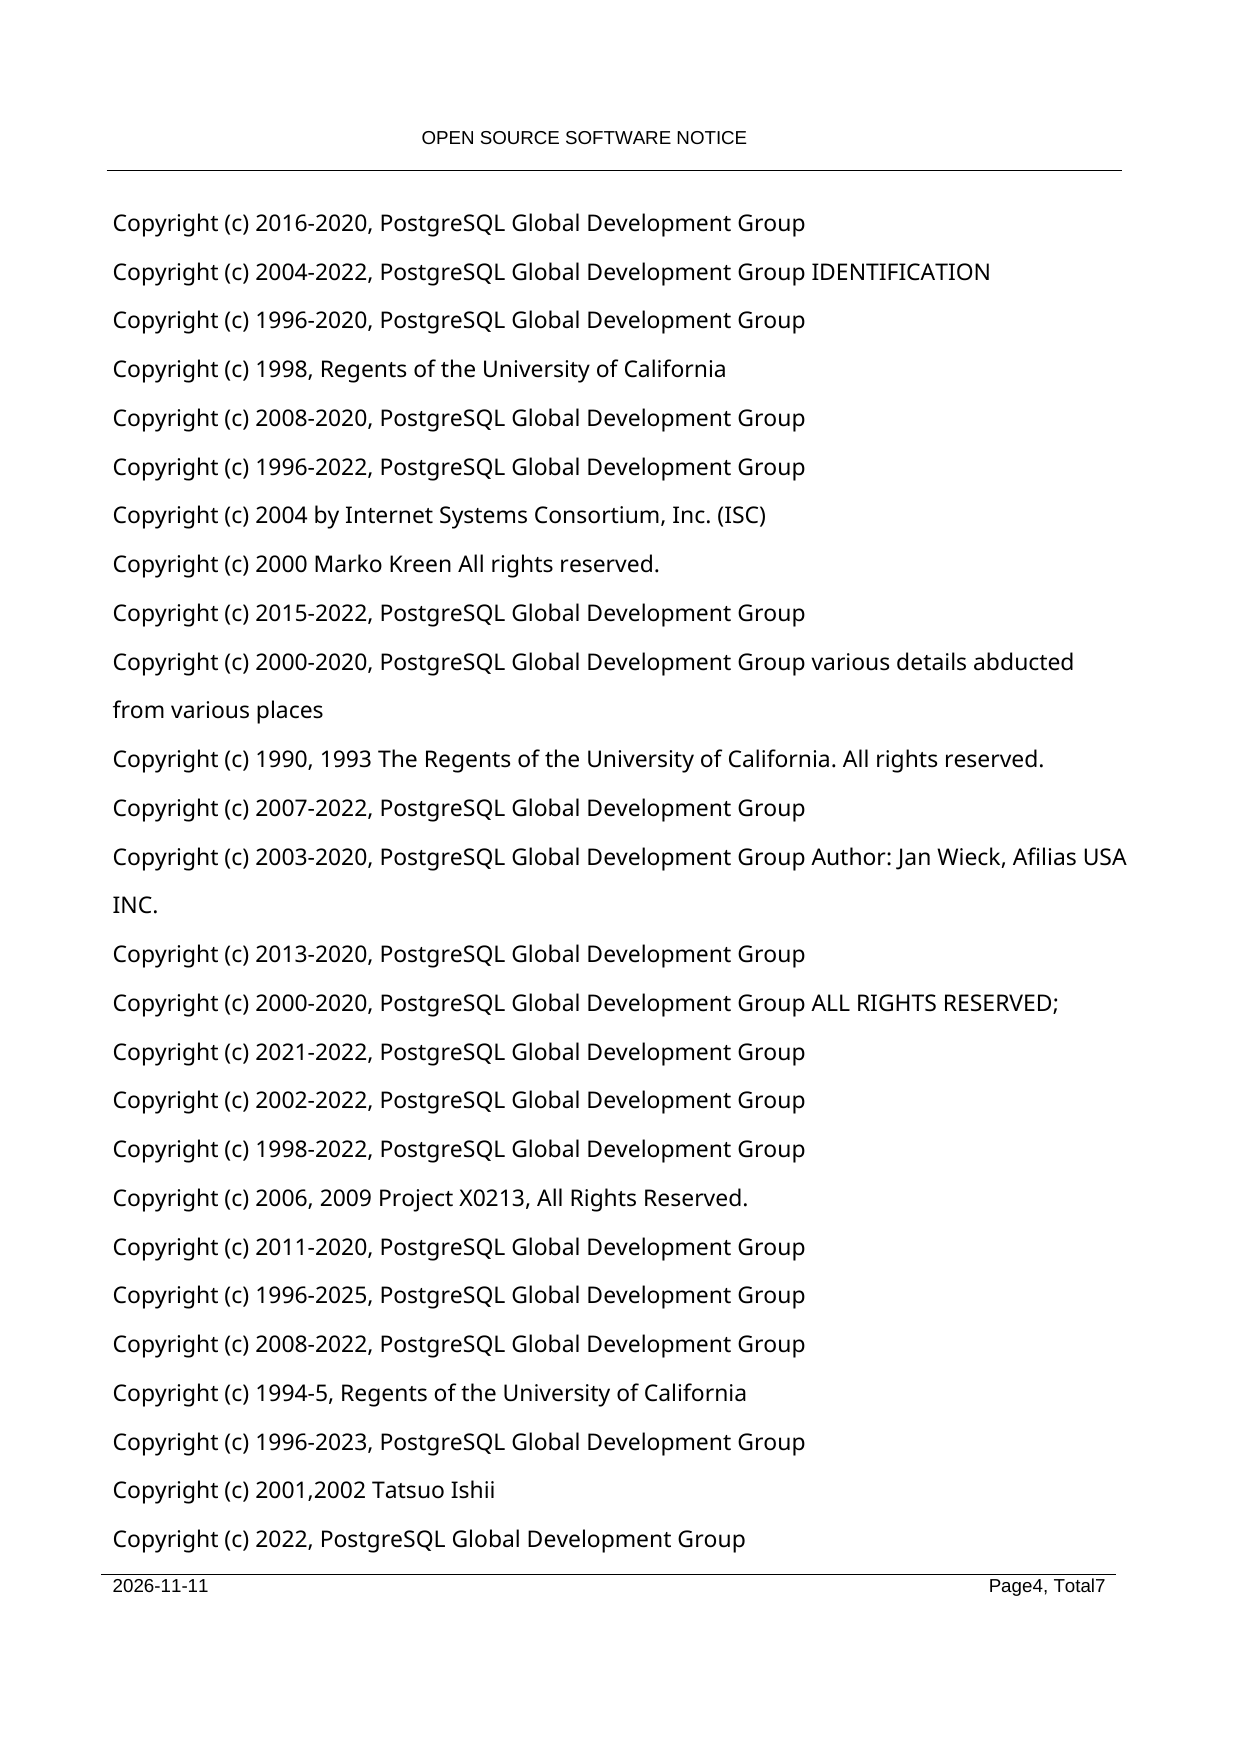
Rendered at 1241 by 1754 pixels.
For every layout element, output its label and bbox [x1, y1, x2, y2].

text [112, 206, 1128, 1555]
